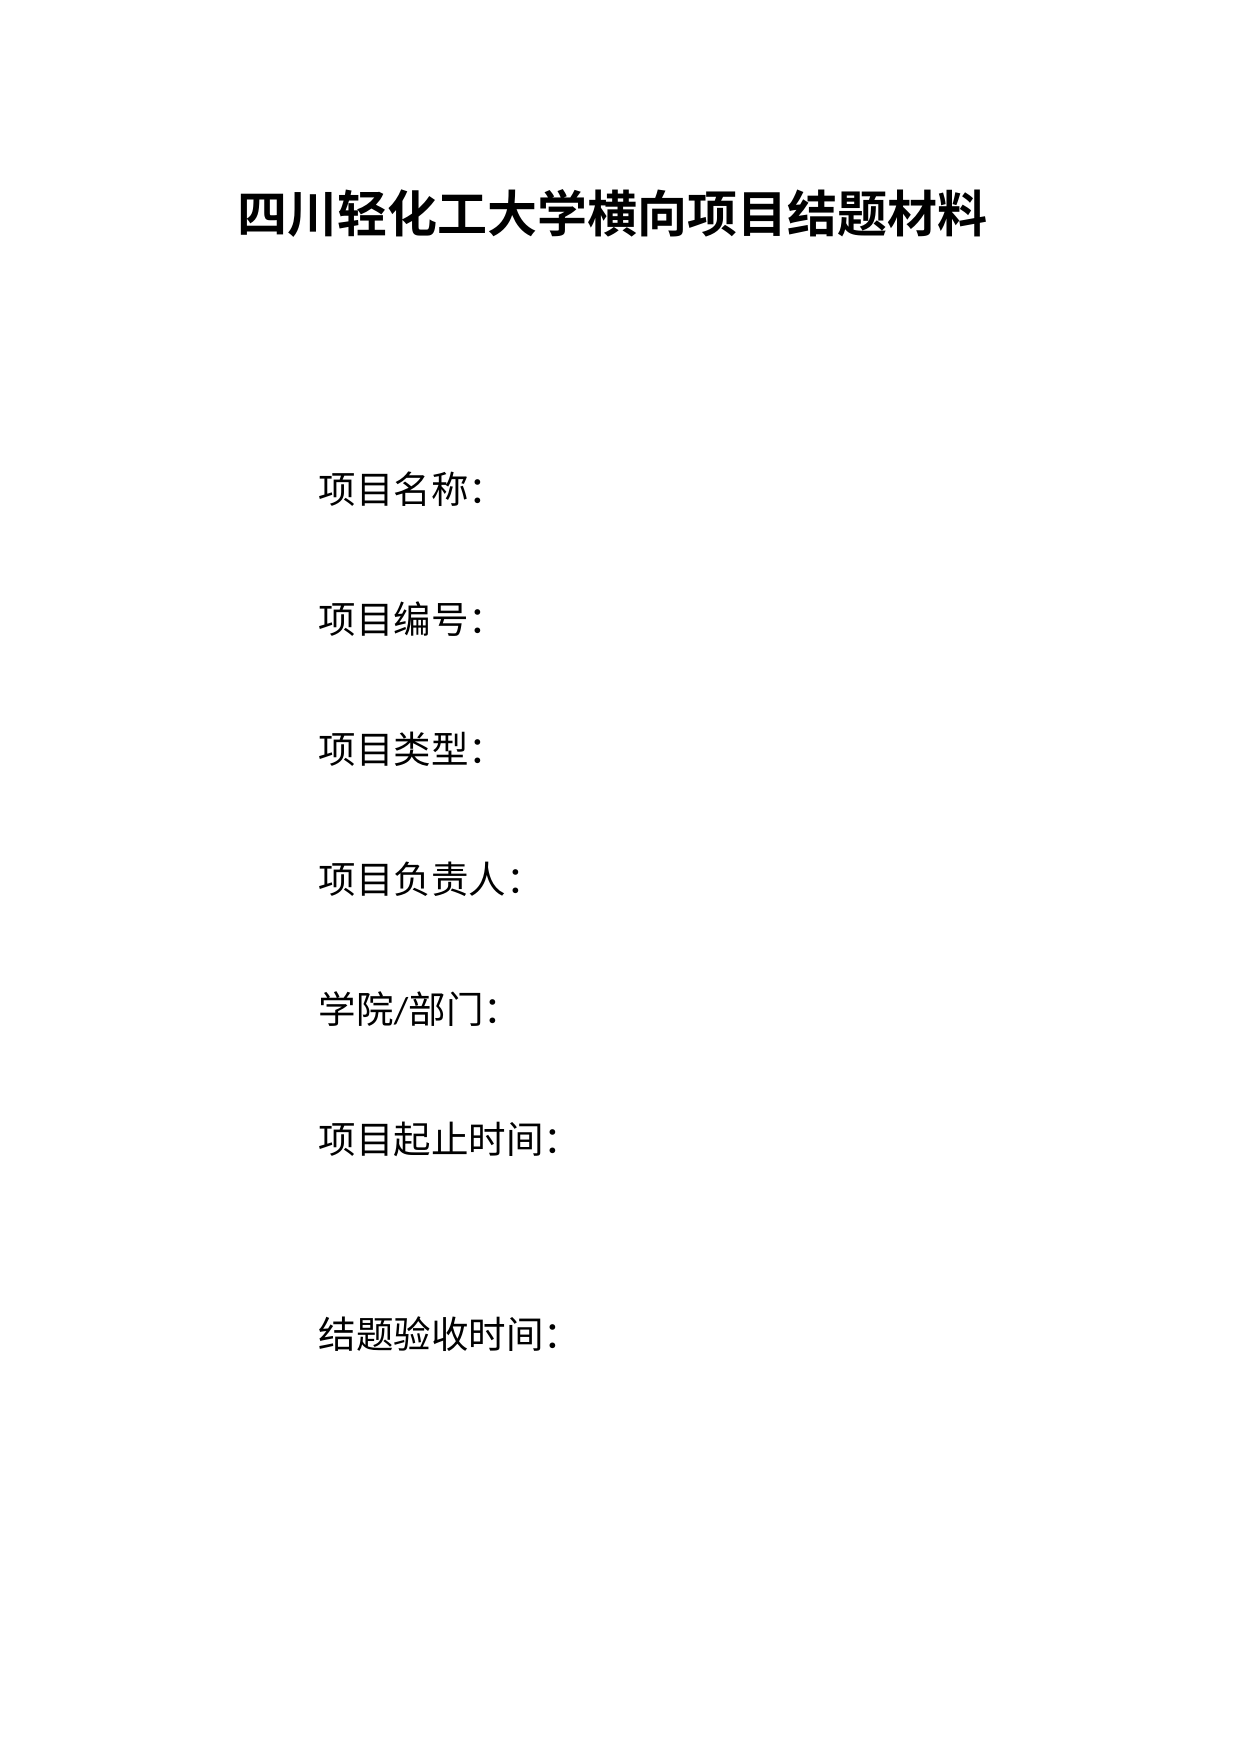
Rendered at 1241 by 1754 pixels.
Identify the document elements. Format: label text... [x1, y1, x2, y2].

text 项目类型： [187, 714, 1053, 779]
text 结题验收时间： [187, 1299, 1053, 1364]
text 项目名称： [187, 454, 1053, 519]
text 项目编号： [187, 584, 1053, 649]
text 项目起止时间： [187, 1104, 1053, 1169]
text 项目负责人： [187, 844, 1053, 909]
text 学院/部门： [187, 974, 1053, 1039]
text 四川轻化工大学横向项目结题材料 [187, 162, 1053, 259]
